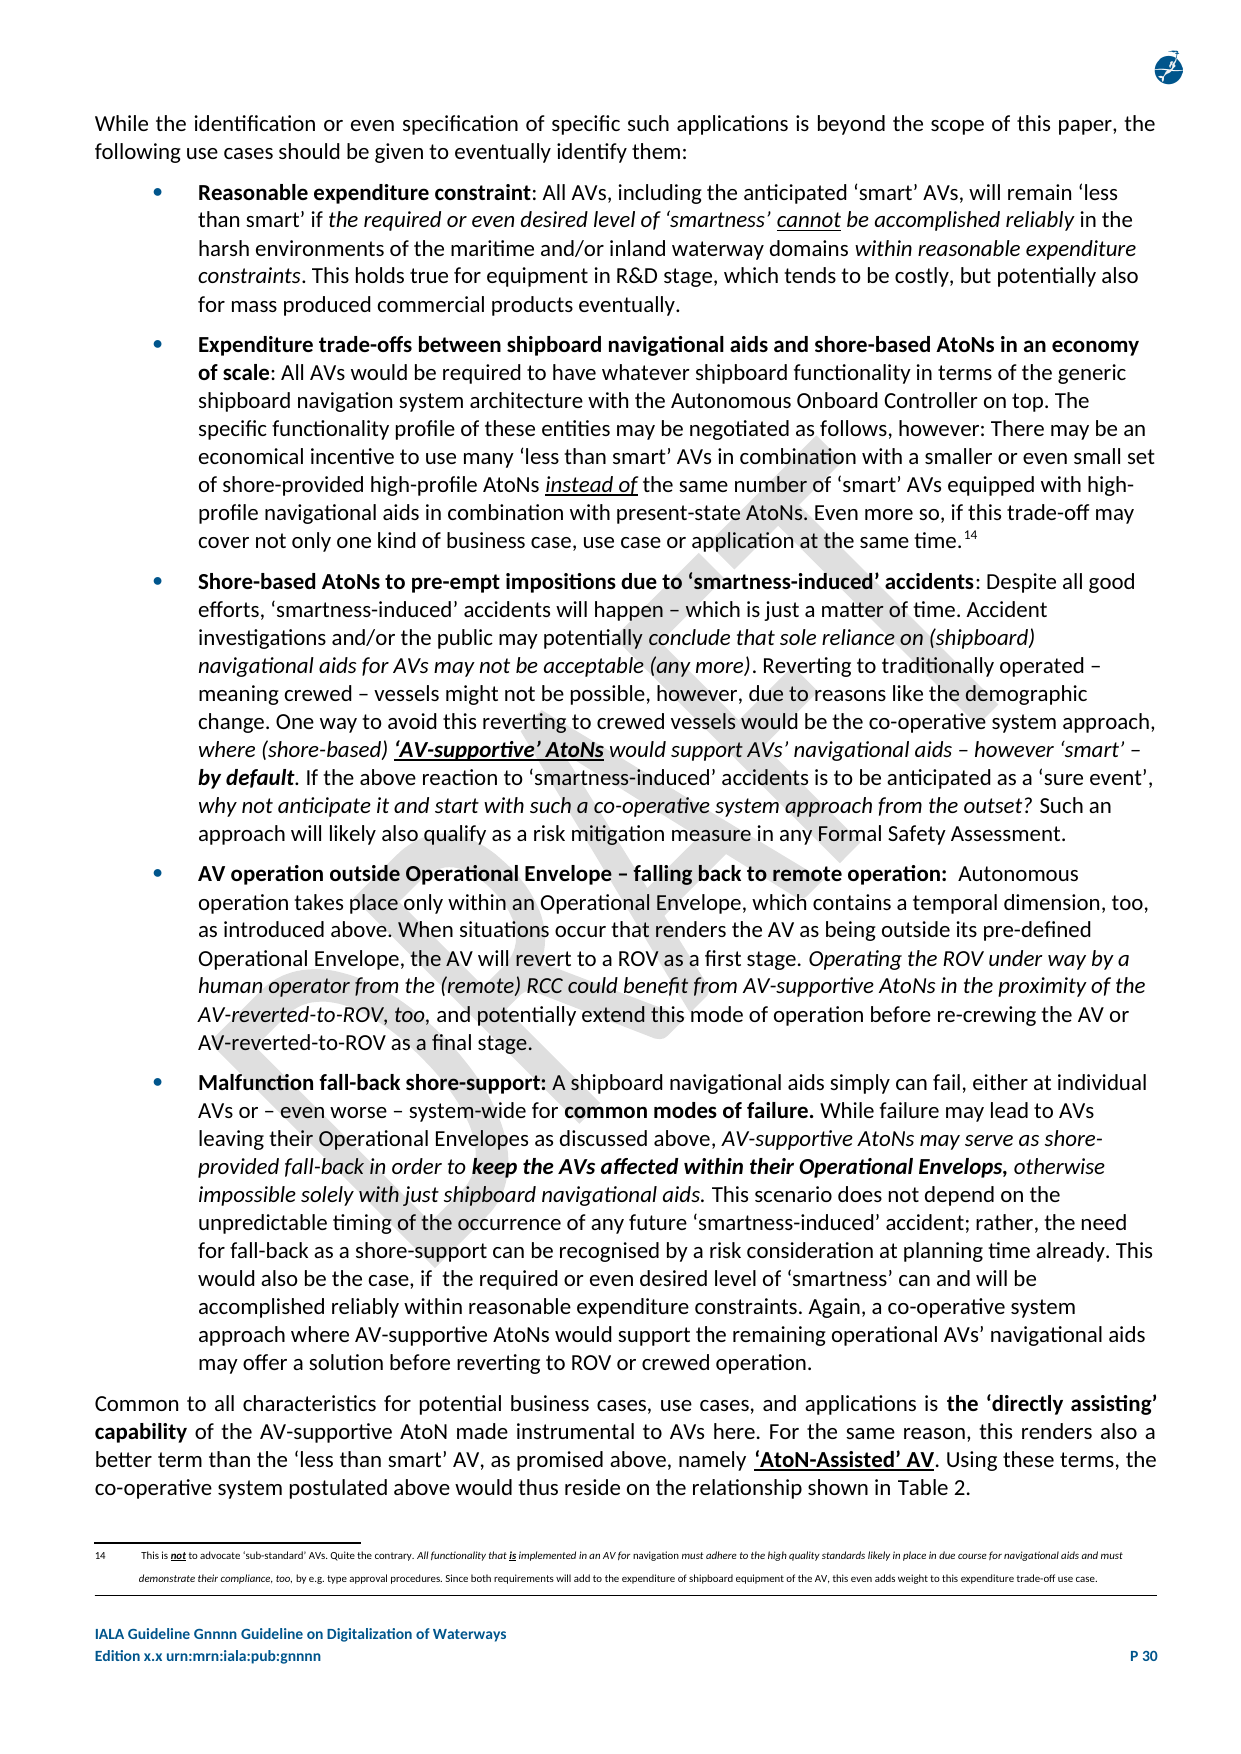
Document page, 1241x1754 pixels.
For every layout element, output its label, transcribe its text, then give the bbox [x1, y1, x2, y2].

text Malfunction fall-back shore-support: A shipboard navigational aids simply can fail, either at individual AVs or – even worse – system-wide for common modes of failure. While failure may lead to AVs leaving their Operational Envelopes as discussed above, AV-supportive AtoNs may serve as shore-provided fall-back in order to keep the AVs affected within their Operational Envelops, otherwise impossible solely with just shipboard navigational aids. This scenario does not depend on the unpredictable timing of the occurrence of any future ‘smartness-induced’ accident; rather, the need for fall-back as a shore-support can be recognised by a risk consideration at planning time already. This would also be the case, if the required or even desired level of ‘smartness’ can and will be accomplished reliably within reasonable expenditure constraints. Again, a co-operative system approach where AV-supportive AtoNs would support the remaining operational AVs’ navigational aids may offer a solution before reverting to ROV or crewed operation. [153, 1068, 1157, 1376]
text Common to all characteristics for potential business cases, use cases, and applications is the ‘directly assisting’ capability of the AV-supportive AtoN made instrumental to AVs here. For the same reason, this renders also a better term than the ‘less than smart’ AV, as promised above, namely ‘AtoN-Assisted’ AV. Using these terms, the co-operative system postulated above would thus reside on the relationship shown in Table 2. [94, 1389, 1157, 1501]
picture [1123, 0, 1241, 119]
text Shore-based AtoNs to pre-empt impositions due to ‘smartness-induced’ accidents: Despite all good efforts, ‘smartness-induced’ accidents will happen – which is just a matter of time. Accident investigations and/or the public may potentially conclude that sole reliance on (shipboard) navigational aids for AVs may not be acceptable (any more). Reverting to traditionally operated – meaning crewed – vessels might not be possible, however, due to reasons like the demographic change. One way to avoid this reverting to crewed vessels would be the co-operative system approach, where (shore-based) ‘AV-supportive’ AtoNs would support AVs’ navigational aids – however ‘smart’ – by default. If the above reaction to ‘smartness-induced’ accidents is to be anticipated as a ‘sure event’, why not anticipate it and start with such a co-operative system approach from the outset? Such an approach will likely also qualify as a risk mitigation measure in any Formal Safety Assessment. [153, 567, 1157, 847]
text Reasonable expenditure constraint: All AVs, including the anticipated ‘smart’ AVs, will remain ‘less than smart’ if the required or even desired level of ‘smartness’ cannot be accomplished reliably in the harsh environments of the maritime and/or inland waterway domains within reasonable expenditure constraints. This holds true for equipment in R&D stage, which tends to be costly, but potentially also for mass produced commercial products eventually. [153, 178, 1157, 318]
text Expenditure trade-offs between shipboard navigational aids and shore-based AtoNs in an economy of scale: All AVs would be required to have whatever shipboard functionality in terms of the generic shipboard navigation system architecture with the Autonomous Onboard Controller on top. The specific functionality profile of these entities may be negotiated as follows, however: There may be an economical incentive to use many ‘less than smart’ AVs in combination with a smaller or even small set of shore-provided high-profile AtoNs instead of the same number of ‘smart’ AVs equipped with high-profile navigational aids in combination with present-state AtoNs. Even more so, if this trade-off may cover not only one kind of business case, use case or application at the same time. [153, 330, 1157, 554]
text While the identification or even specification of specific such applications is beyond the scope of this paper, the following use cases should be given to eventually identify them: [94, 109, 1157, 165]
text AV operation outside Operational Envelope – falling back to remote operation: Autonomous operation takes place only within an Operational Envelope, which contains a temporal dimension, too, as introduced above. When situations occur that renders the AV as being outside its pre-defined Operational Envelope, the AV will revert to a ROV as a first stage. Operating the ROV under way by a human operator from the (remote) RCC could benefit from AV-supportive AtoNs in the proximity of the AV-reverted-to-ROV, too, and potentially extend this mode of operation before re-crewing the AV or AV-reverted-to-ROV as a final stage. [153, 859, 1157, 1056]
